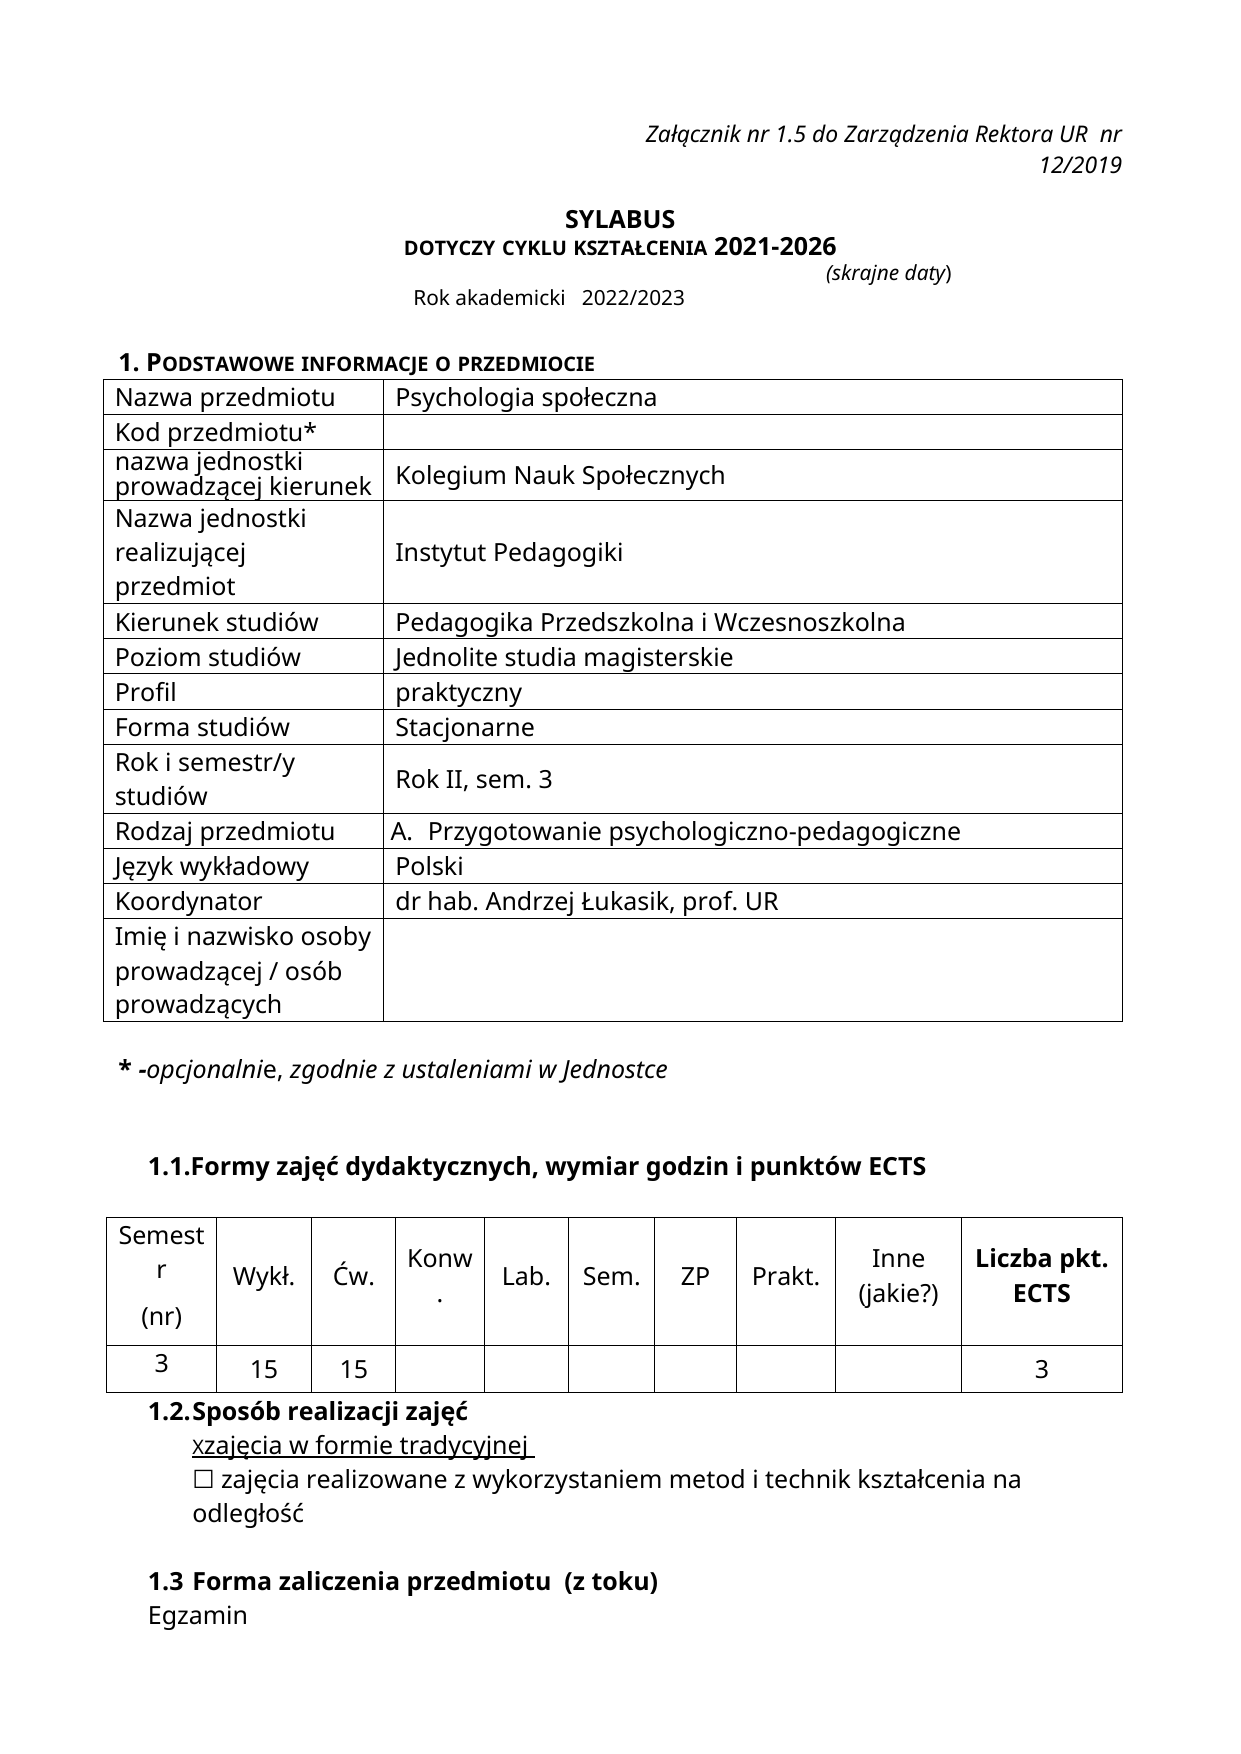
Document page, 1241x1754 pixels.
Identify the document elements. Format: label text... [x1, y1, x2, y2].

table_cell praktyczny [384, 674, 1122, 708]
table_cell [384, 919, 1122, 1021]
table_header Sem. [569, 1218, 654, 1345]
table_header Psychologia społeczna [384, 380, 1122, 414]
table_header Nazwa przedmiotu [104, 380, 383, 414]
table_header Semestr (nr) [107, 1218, 216, 1345]
table_cell Polski [384, 849, 1122, 883]
table_cell nazwa jednostki prowadzącej kierunek [104, 450, 383, 500]
text SYLABUS [118, 201, 1122, 236]
table_cell Kierunek studiów [104, 604, 383, 638]
table_cell Nazwa jednostki realizującej przedmiot [104, 501, 383, 603]
table_header Ćw. [312, 1218, 395, 1345]
table_cell Kolegium Nauk Społecznych [384, 450, 1122, 500]
table_cell [485, 1346, 568, 1392]
table_cell Rok II, sem. 3 [384, 745, 1122, 813]
table_cell [655, 1346, 736, 1392]
text Rok akademicki 2022/2023 [118, 286, 1122, 311]
table_cell Rok i semestr/y studiów [104, 745, 383, 813]
text 1. Podstawowe informacje o przedmiocie [118, 344, 1122, 379]
table_header Inne (jakie?) [836, 1218, 961, 1345]
text 1.2. Sposób realizacji zajęć [148, 1393, 1122, 1427]
table_cell Przygotowanie psychologiczno-pedagogiczne [384, 814, 1122, 848]
table_cell dr hab. Andrzej Łukasik, prof. UR [384, 884, 1122, 918]
table_cell 15 [312, 1346, 395, 1392]
table_cell Rodzaj przedmiotu [104, 814, 383, 848]
text 1.1.Formy zajęć dydaktycznych, wymiar godzin i punktów ECTS [148, 1149, 1122, 1183]
text Załącznik nr 1.5 do Zarządzenia Rektora UR nr 12/2019 [118, 118, 1122, 181]
table_header Liczba pkt. ECTS [962, 1218, 1122, 1345]
table_header Wykł. [217, 1218, 311, 1345]
table_cell Stacjonarne [384, 710, 1122, 743]
table_cell Instytut Pedagogiki [384, 501, 1122, 603]
text * -opcjonalnie, zgodnie z ustaleniami w Jednostce [118, 1051, 1122, 1086]
table_cell [384, 415, 1122, 449]
table_cell 15 [217, 1346, 311, 1392]
table_header ZP [655, 1218, 736, 1345]
table_cell [737, 1346, 835, 1392]
table_cell Koordynator [104, 884, 383, 918]
text Egzamin [148, 1598, 1122, 1632]
table_cell [569, 1346, 654, 1392]
text dotyczy cyklu kształcenia 2021-2026 [118, 236, 1122, 261]
table_cell Profil [104, 674, 383, 708]
table_cell Pedagogika Przedszkolna i Wczesnoszkolna [384, 604, 1122, 638]
table_cell Forma studiów [104, 710, 383, 743]
table_header Konw. [396, 1218, 484, 1345]
table_cell [396, 1346, 484, 1392]
text (skrajne daty) [118, 261, 1122, 286]
table_cell Kod przedmiotu* [104, 415, 383, 449]
table_cell 3 [107, 1346, 216, 1392]
table_cell Jednolite studia magisterskie [384, 639, 1122, 673]
table_cell Poziom studiów [104, 639, 383, 673]
table_cell [836, 1346, 961, 1392]
table_header Lab. [485, 1218, 568, 1345]
text xzajęcia w formie tradycyjnej [192, 1427, 1122, 1461]
text ☐ zajęcia realizowane z wykorzystaniem metod i technik kształcenia na odległość [192, 1461, 1122, 1529]
table_cell Język wykładowy [104, 849, 383, 883]
table_cell Imię i nazwisko osoby prowadzącej / osób prowadzących [104, 919, 383, 1021]
text 1.3 Forma zaliczenia przedmiotu (z toku) [148, 1564, 1122, 1598]
table_header Prakt. [737, 1218, 835, 1345]
table_cell 3 [962, 1346, 1122, 1392]
